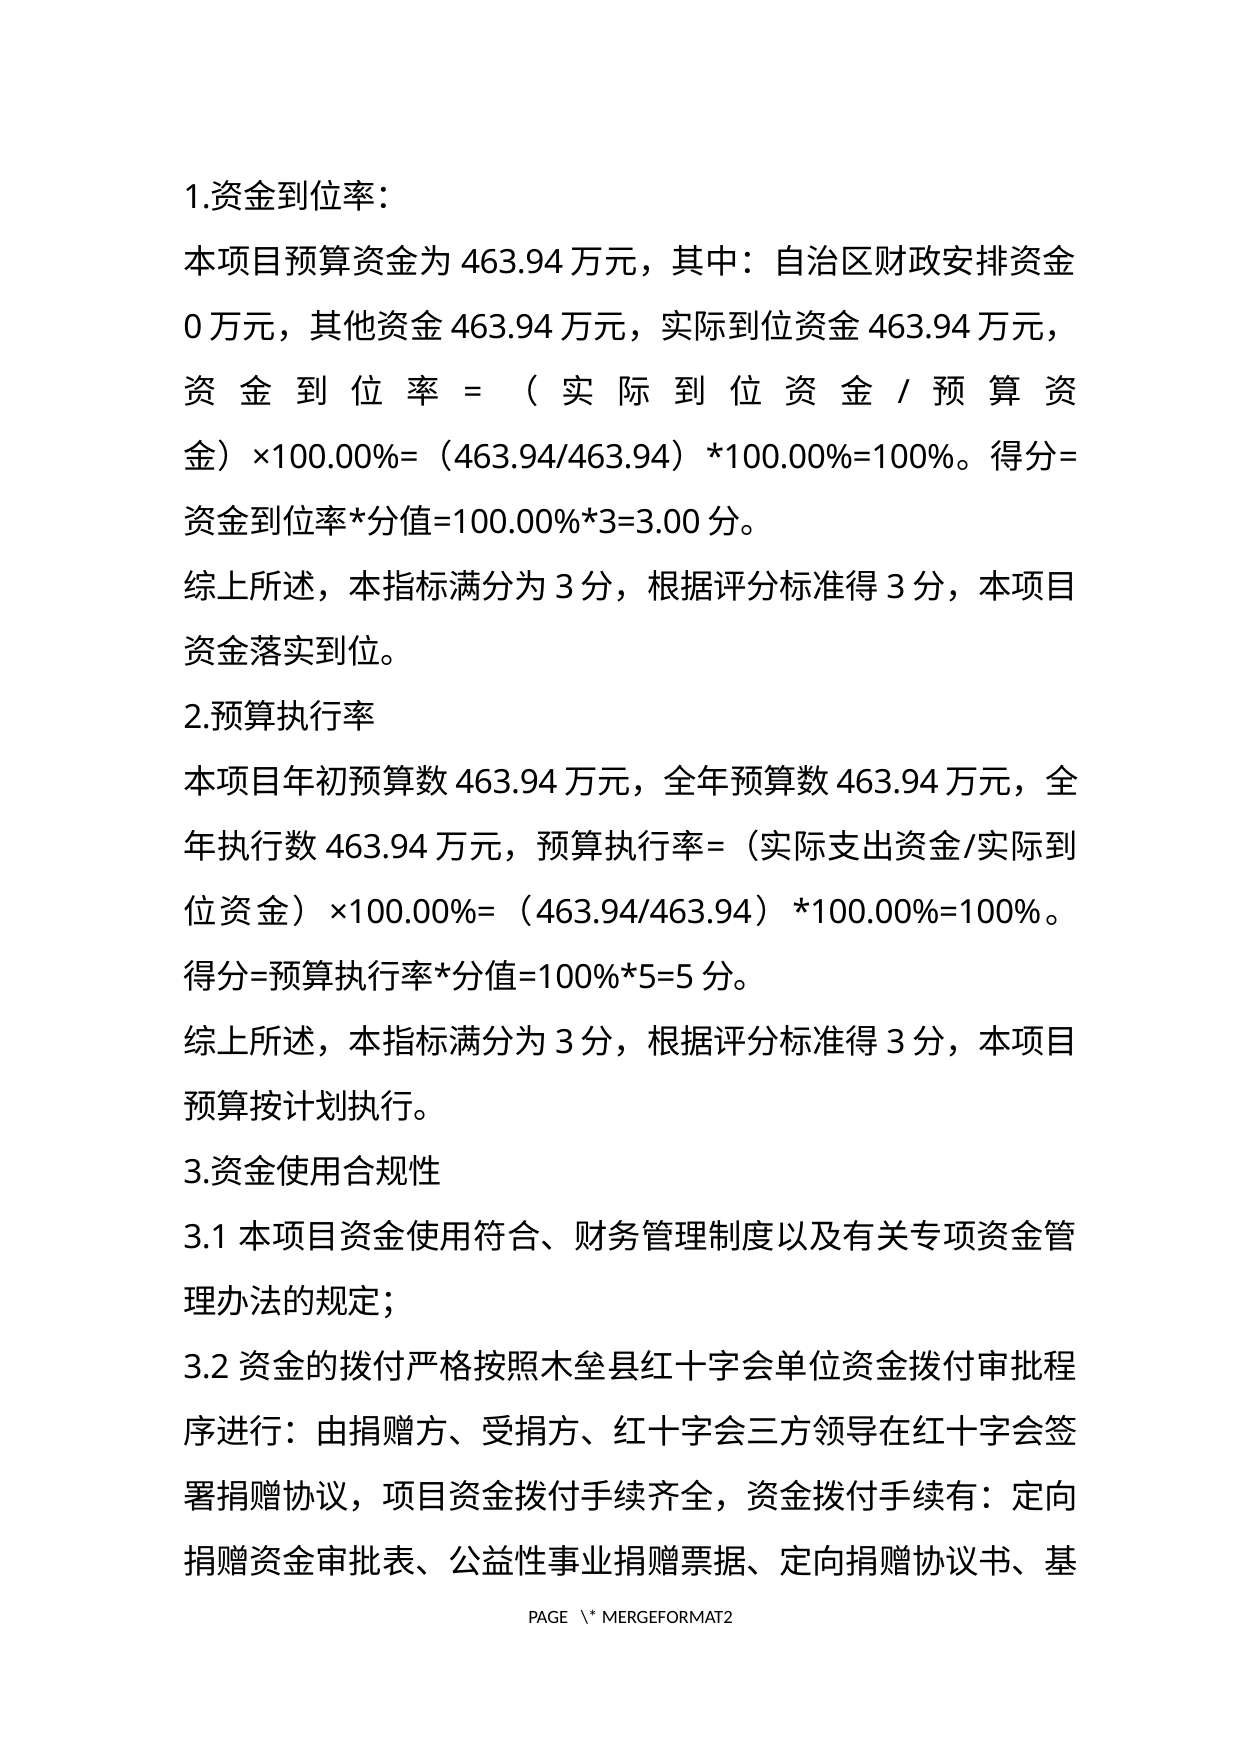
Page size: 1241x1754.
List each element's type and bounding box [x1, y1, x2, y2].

text [183, 162, 1078, 1592]
